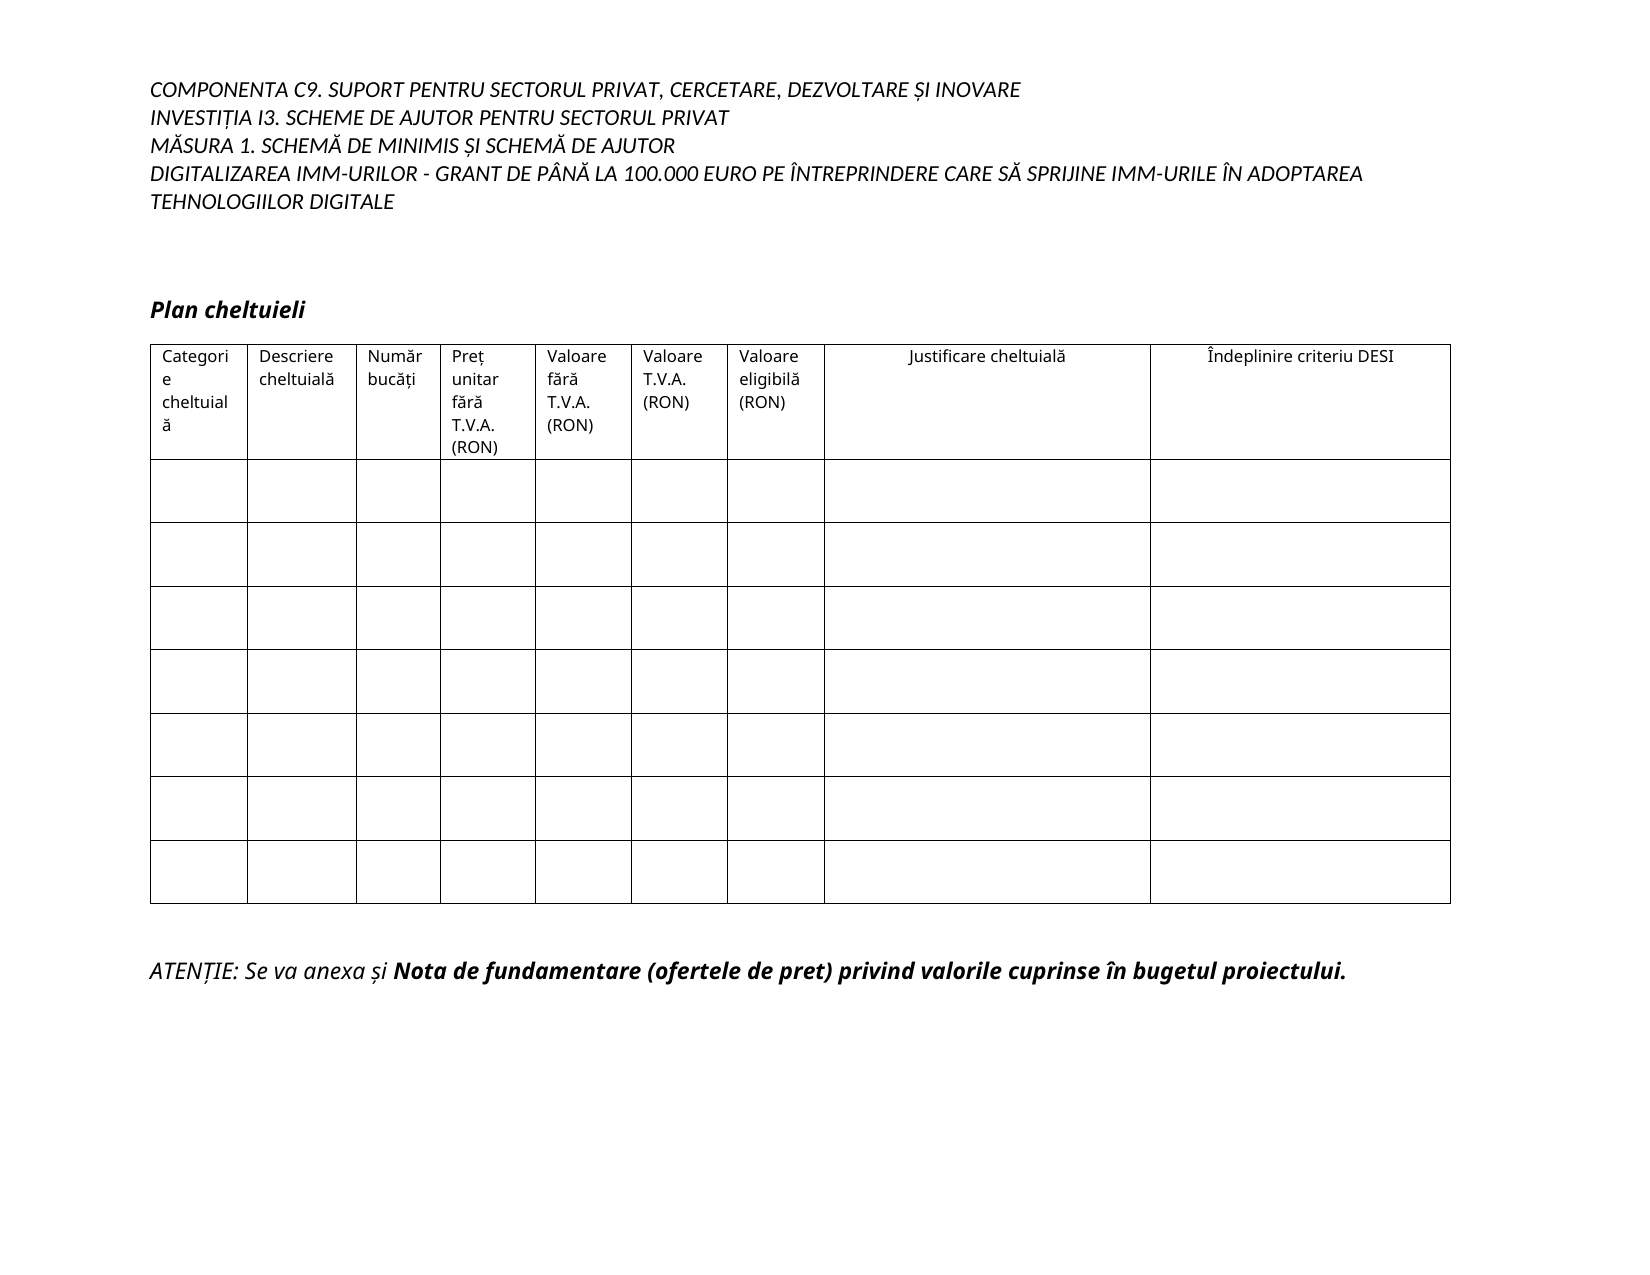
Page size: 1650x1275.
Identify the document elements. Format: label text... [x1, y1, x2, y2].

table_cell [728, 777, 824, 840]
table_cell [825, 460, 1150, 522]
table_header Valoare eligibilă (RON) [728, 345, 824, 458]
table_cell [536, 587, 631, 649]
text ATENȚIE: Se va anexa și Nota de fundamentare (ofertele de pret) privind valorile cuprinse în bugetul proiectului. [150, 955, 1500, 986]
table_cell [248, 460, 356, 522]
table_header Îndeplinire criteriu DESI [1151, 345, 1450, 458]
table_cell [151, 587, 247, 649]
table_cell [632, 460, 727, 522]
table_cell [151, 523, 247, 586]
table_cell [248, 523, 356, 586]
table_cell [536, 460, 631, 522]
table_cell [1151, 714, 1450, 776]
text Plan cheltuieli [150, 293, 1500, 325]
table_header Justificare cheltuială [825, 345, 1150, 458]
table_cell [536, 777, 631, 840]
table_cell [248, 777, 356, 840]
table_cell [1151, 650, 1450, 713]
table_header Valoare T.V.A. (RON) [632, 345, 727, 458]
table_cell [825, 650, 1150, 713]
table_cell [151, 650, 247, 713]
table_cell [728, 523, 824, 586]
table_cell [825, 523, 1150, 586]
table_cell [728, 650, 824, 713]
table_cell [825, 587, 1150, 649]
table_cell [632, 650, 727, 713]
table_cell [632, 841, 727, 903]
table_cell [536, 714, 631, 776]
table_cell [728, 587, 824, 649]
table_header Valoare fără T.V.A. (RON) [536, 345, 631, 458]
table_header Preț unitar fără T.V.A. (RON) [441, 345, 535, 458]
table_cell [357, 587, 440, 649]
table_header Descriere cheltuială [248, 345, 356, 458]
table_cell [1151, 777, 1450, 840]
table_cell [1151, 523, 1450, 586]
table_cell [357, 650, 440, 713]
table_cell [151, 777, 247, 840]
table_cell [1151, 460, 1450, 522]
table_cell [248, 587, 356, 649]
table_cell [441, 841, 535, 903]
table_cell [825, 841, 1150, 903]
table_cell [728, 841, 824, 903]
table_cell [248, 650, 356, 713]
table_cell [357, 841, 440, 903]
table_cell [632, 587, 727, 649]
table_cell [357, 460, 440, 522]
table_cell [441, 460, 535, 522]
table_cell [536, 523, 631, 586]
table_header Categorie cheltuială [151, 345, 247, 458]
table_cell [728, 714, 824, 776]
table_cell [248, 841, 356, 903]
table_cell [357, 523, 440, 586]
table_header Număr bucăți [357, 345, 440, 458]
table_cell [1151, 587, 1450, 649]
table_cell [441, 523, 535, 586]
table_cell [632, 714, 727, 776]
table_cell [441, 650, 535, 713]
table_cell [151, 841, 247, 903]
table_cell [632, 523, 727, 586]
table_cell [441, 714, 535, 776]
table_cell [441, 777, 535, 840]
table_cell [357, 777, 440, 840]
table_cell [536, 841, 631, 903]
table_cell [536, 650, 631, 713]
table_cell [248, 714, 356, 776]
table_cell [825, 714, 1150, 776]
table_cell [728, 460, 824, 522]
table_cell [151, 714, 247, 776]
table_cell [632, 777, 727, 840]
table_cell [825, 777, 1150, 840]
table_cell [357, 714, 440, 776]
table_cell [151, 460, 247, 522]
table_cell [441, 587, 535, 649]
table_cell [1151, 841, 1450, 903]
